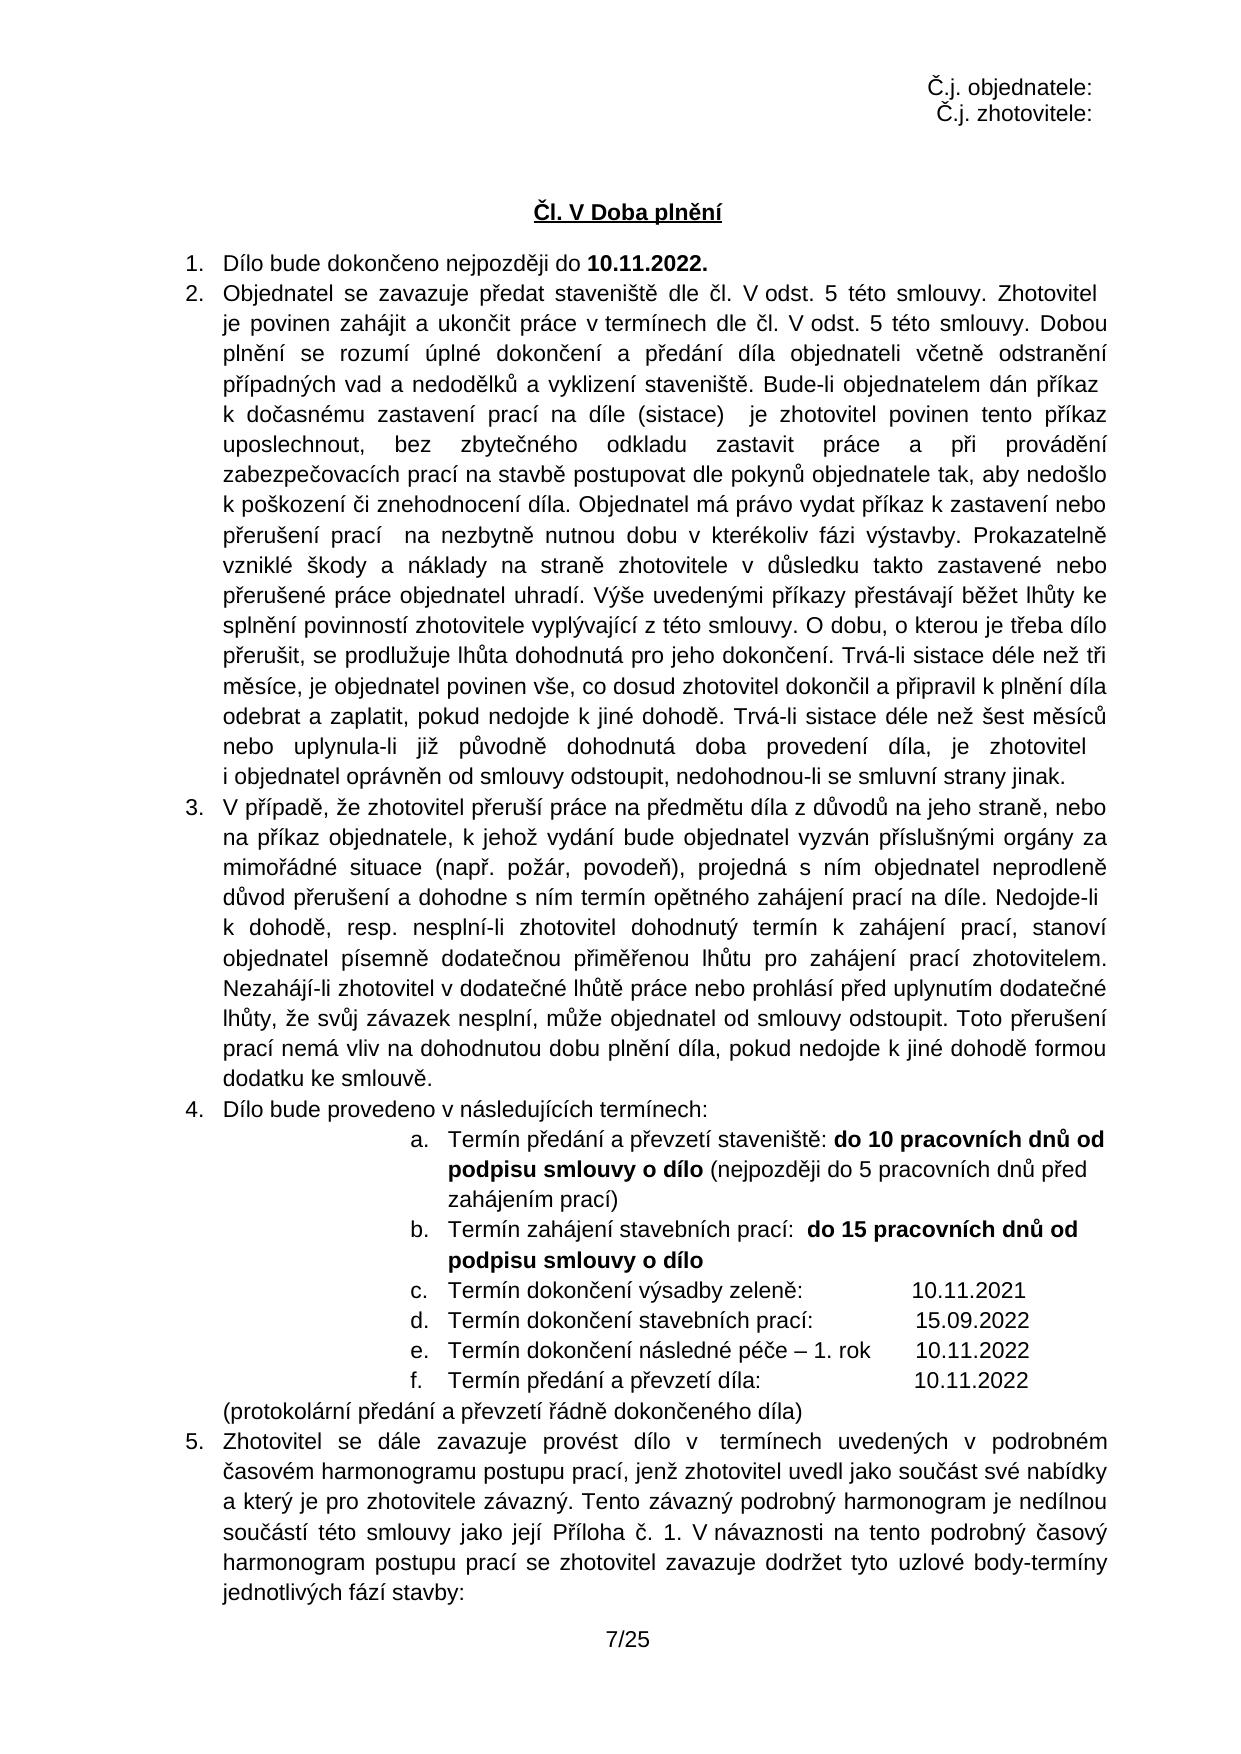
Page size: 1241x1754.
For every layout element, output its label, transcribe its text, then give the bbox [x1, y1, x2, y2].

list Dílo bude provedeno v následujících termínech: [185, 1096, 1107, 1122]
list Termín předání a převzetí díla: 10.11.2022 [410, 1367, 1107, 1394]
list Objednatel se zavazuje předat staveniště dle čl. V odst. 5 této smlouvy. Zhotovitel je povinen zahájit a ukončit práce v termínech dle čl. V odst. 5 této smlouvy. Dobou plnění se rozumí úplné dokončení a předání díla objednateli včetně odstranění případných vad a nedodělků a vyklizení staveniště. Bude-li objednatelem dán příkaz k dočasnému zastavení prací na díle (sistace) je zhotovitel povinen tento příkaz uposlechnout, bez zbytečného odkladu zastavit práce a při provádění zabezpečovacích prací na stavbě postupovat dle pokynů objednatele tak, aby nedošlo k poškození či znehodnocení díla. Objednatel má právo vydat příkaz k zastavení nebo přerušení prací na nezbytně nutnou dobu v kterékoliv fázi výstavby. Prokazatelně vzniklé škody a náklady na straně zhotovitele v důsledku takto zastavené nebo přerušené práce objednatel uhradí. Výše uvedenými příkazy přestávají běžet lhůty ke splnění povinností zhotovitele vyplývající z této smlouvy. O dobu, o kterou je třeba dílo přerušit, se prodlužuje lhůta dohodnutá pro jeho dokončení. Trvá-li sistace déle než tři měsíce, je objednatel povinen vše, co dosud zhotovitel dokončil a připravil k plnění díla odebrat a zaplatit, pokud nedojde k jiné dohodě. Trvá-li sistace déle než šest měsíců nebo uplynula-li již původně dohodnutá doba provedení díla, je zhotovitel i objednatel oprávněn od smlouvy odstoupit, nedohodnou-li se smluvní strany jinak. [185, 280, 1107, 789]
list Termín předání a převzetí staveniště: do 10 pracovních dnů od podpisu smlouvy o dílo (nejpozději do 5 pracovních dnů před zahájením prací) [410, 1126, 1107, 1212]
list Dílo bude dokončeno nejpozději do 10.11.2022. [185, 250, 1107, 276]
text Čl. V Doba plnění [148, 199, 1107, 225]
list (protokolární předání a převzetí řádně dokončeného díla) [223, 1398, 1107, 1424]
list Termín dokončení následné péče – 1. rok 10.11.2022 [410, 1337, 1107, 1363]
list Zhotovitel se dále zavazuje provést dílo v termínech uvedených v podrobném časovém harmonogramu postupu prací, jenž zhotovitel uvedl jako součást své nabídky a který je pro zhotovitele závazný. Tento závazný podrobný harmonogram je nedílnou součástí této smlouvy jako její Příloha č. 1. V návaznosti na tento podrobný časový harmonogram postupu prací se zhotovitel zavazuje dodržet tyto uzlové body-termíny jednotlivých fází stavby: [185, 1428, 1107, 1605]
list V případě, že zhotovitel přeruší práce na předmětu díla z důvodů na jeho straně, nebo na příkaz objednatele, k jehož vydání bude objednatel vyzván příslušnými orgány za mimořádné situace (např. požár, povodeň), projedná s ním objednatel neprodleně důvod přerušení a dohodne s ním termín opětného zahájení prací na díle. Nedojde-li k dohodě, resp. nesplní-li zhotovitel dohodnutý termín k zahájení prací, stanoví objednatel písemně dodatečnou přiměřenou lhůtu pro zahájení prací zhotovitelem. Nezahájí-li zhotovitel v dodatečné lhůtě práce nebo prohlásí před uplynutím dodatečné lhůty, že svůj závazek nesplní, může objednatel od smlouvy odstoupit. Toto přerušení prací nemá vliv na dohodnutou dobu plnění díla, pokud nedojde k jiné dohodě formou dodatku ke smlouvě. [185, 793, 1107, 1092]
list Termín dokončení stavebních prací: 15.09.2022 [410, 1307, 1107, 1333]
list Termín dokončení výsadby zeleně: 10.11.2021 [410, 1277, 1107, 1303]
list Termín zahájení stavebních prací: do 15 pracovních dnů od podpisu smlouvy o dílo [410, 1216, 1107, 1273]
